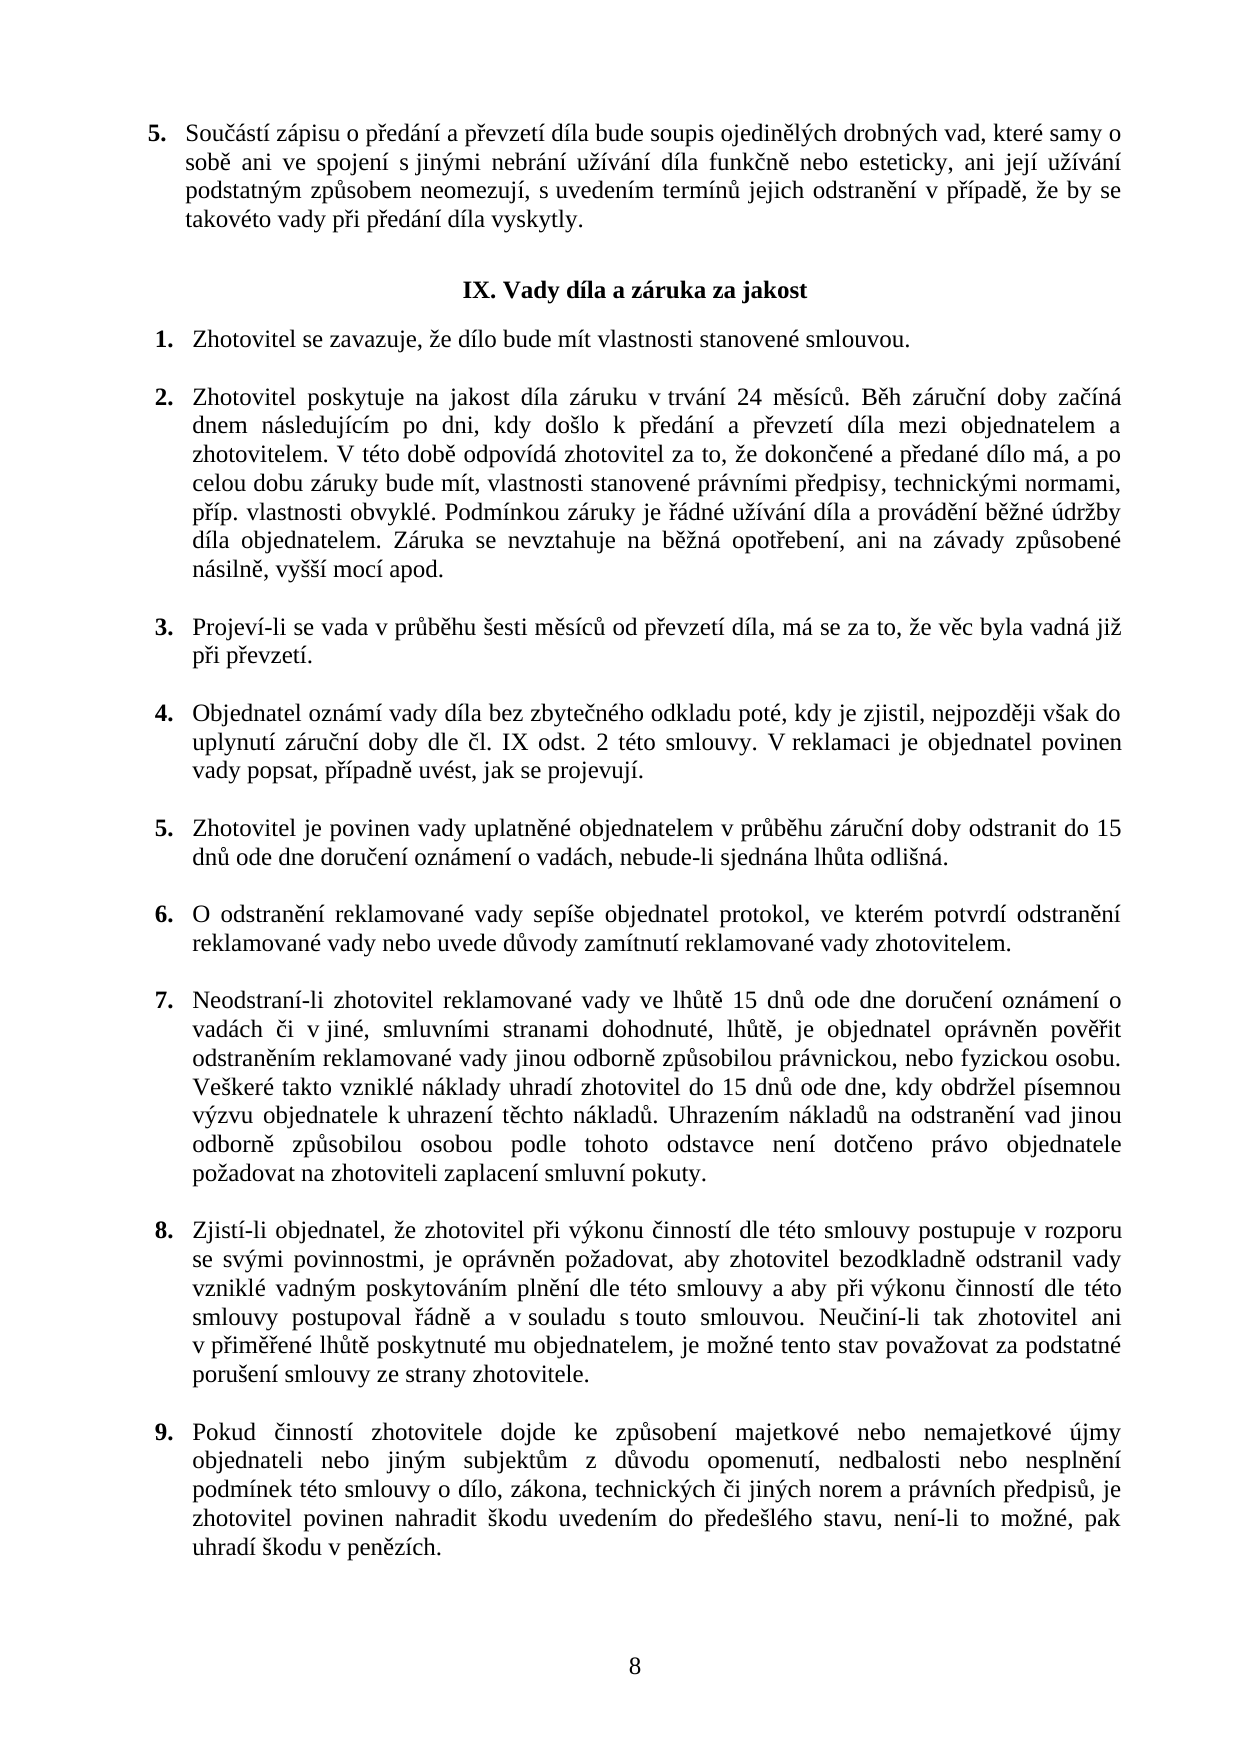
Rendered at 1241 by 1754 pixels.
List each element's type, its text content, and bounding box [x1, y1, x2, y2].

list Zhotovitel je povinen vady uplatněné objednatelem v průběhu záruční doby odstranit do 15 dnů ode dne doručení oznámení o vadách, nebude-li sjednána lhůta odlišná. [154, 813, 1122, 871]
list Zhotovitel poskytuje na jakost díla záruku v trvání 24 měsíců. Běh záruční doby začíná dnem následujícím po dni, kdy došlo k předání a převzetí díla mezi objednatelem a zhotovitelem. V této době odpovídá zhotovitel za to, že dokončené a předané dílo má, a po celou dobu záruky bude mít, vlastnosti stanovené právními předpisy, technickými normami, příp. vlastnosti obvyklé. Podmínkou záruky je řádné užívání díla a provádění běžné údržby díla objednatelem. Záruka se nevztahuje na běžná opotřebení, ani na závady způsobené násilně, vyšší mocí apod. [154, 382, 1122, 583]
list O odstranění reklamované vady sepíše objednatel protokol, ve kterém potvrdí odstranění reklamované vady nebo uvede důvody zamítnutí reklamované vady zhotovitelem. [154, 899, 1122, 957]
list Objednatel oznámí vady díla bez zbytečného odkladu poté, kdy je zjistil, nejpozději však do uplynutí záruční doby dle čl. IX odst. 2 této smlouvy. V reklamaci je objednatel povinen vady popsat, případně uvést, jak se projevují. [154, 698, 1122, 784]
list Projeví-li se vada v průběhu šesti měsíců od převzetí díla, má se za to, že věc byla vadná již při převzetí. [154, 612, 1122, 669]
list Součástí zápisu o předání a převzetí díla bude soupis ojedinělých drobných vad, které samy o sobě ani ve spojení s jinými nebrání užívání díla funkčně nebo esteticky, ani její užívání podstatným způsobem neomezují, s uvedením termínů jejich odstranění v případě, že by se takovéto vady při předání díla vyskytly. [148, 118, 1122, 233]
list Pokud činností zhotovitele dojde ke způsobení majetkové nebo nemajetkové újmy objednateli nebo jiným subjektům z důvodu opomenutí, nedbalosti nebo nesplnění podmínek této smlouvy o dílo, zákona, technických či jiných norem a právních předpisů, je zhotovitel povinen nahradit škodu uvedením do předešlého stavu, není-li to možné, pak uhradí škodu v penězích. [154, 1417, 1122, 1561]
list Zhotovitel se zavazuje, že dílo bude mít vlastnosti stanovené smlouvou. [154, 324, 1122, 353]
subtitle Vady díla a záruka za jakost [148, 275, 1122, 303]
list Zjistí-li objednatel, že zhotovitel při výkonu činností dle této smlouvy postupuje v rozporu se svými povinnostmi, je oprávněn požadovat, aby zhotovitel bezodkladně odstranil vady vzniklé vadným poskytováním plnění dle této smlouvy a aby při výkonu činností dle této smlouvy postupoval řádně a v souladu s touto smlouvou. Neučiní-li tak zhotovitel ani v přiměřené lhůtě poskytnuté mu objednatelem, je možné tento stav považovat za podstatné porušení smlouvy ze strany zhotovitele. [154, 1216, 1122, 1388]
list Neodstraní-li zhotovitel reklamované vady ve lhůtě 15 dnů ode dne doručení oznámení o vadách či v jiné, smluvními stranami dohodnuté, lhůtě, je objednatel oprávněn pověřit odstraněním reklamované vady jinou odborně způsobilou právnickou, nebo fyzickou osobu. Veškeré takto vzniklé náklady uhradí zhotovitel do 15 dnů ode dne, kdy obdržel písemnou výzvu objednatele k uhrazení těchto nákladů. Uhrazením nákladů na odstranění vad jinou odborně způsobilou osobou podle tohoto odstavce není dotčeno právo objednatele požadovat na zhotoviteli zaplacení smluvní pokuty. [154, 986, 1122, 1187]
